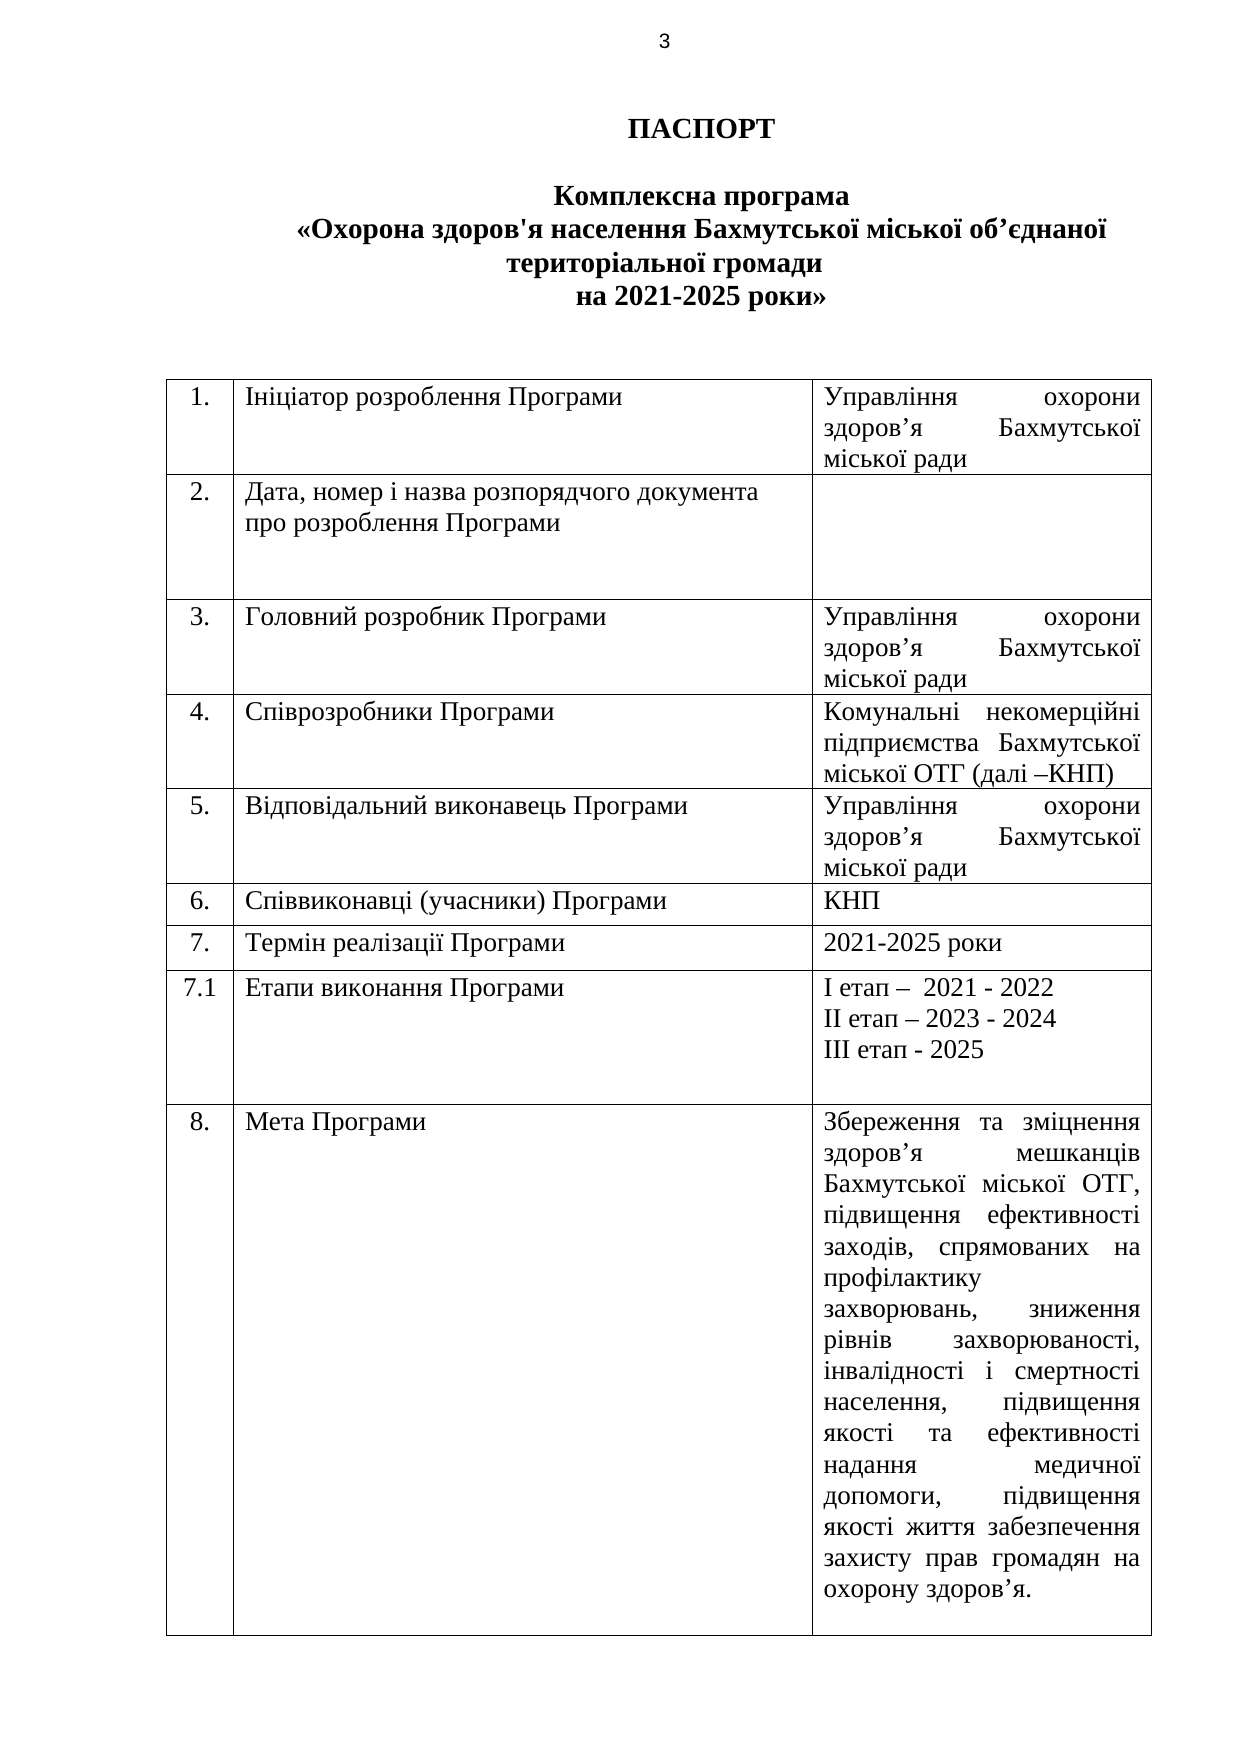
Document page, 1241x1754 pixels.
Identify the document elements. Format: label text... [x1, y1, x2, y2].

table_cell Співвиконавці (учасники) Програми [234, 884, 812, 925]
table_header Ініціатор розроблення Програми [234, 380, 812, 474]
table_cell Етапи виконання Програми [234, 971, 812, 1104]
table_cell Головний розробник Програми [234, 600, 812, 694]
table_cell Управління охорони здоров’я Бахмутської міської ради [813, 789, 1151, 883]
table_cell 8. [167, 1105, 233, 1634]
table_cell Збереження та зміцнення здоров’я мешканців Бахмутської міської ОТГ, підвищення ефективності заходів, спрямованих на профілактику захворювань, зниження рівнів захворюваності, інвалідності і смертності населення, підвищення якості та ефективності надання медичної допомоги, підвищення якості життя забезпечення захисту прав громадян на охорону здоров’я. [813, 1105, 1151, 1634]
table_cell 6. [167, 884, 233, 925]
table_cell Термін реалізації Програми [234, 926, 812, 969]
table_cell 4. [167, 695, 233, 788]
table_cell 2021-2025 роки [813, 926, 1151, 969]
table_cell 7. [167, 926, 233, 969]
table_cell Співрозробники Програми [234, 695, 812, 788]
text Комплексна програма [177, 178, 1152, 211]
table_cell 7.1 [167, 971, 233, 1104]
table_cell Управління охорони здоров’я Бахмутської міської ради [813, 600, 1151, 694]
table_cell 2. [167, 475, 233, 599]
table_cell Комунальні некомерційні підприємства Бахмутської міської ОТГ (далі –КНП) [813, 695, 1151, 788]
table_cell КНП [813, 884, 1151, 925]
text ПАСПОРТ [177, 111, 1152, 144]
table_cell Мета Програми [234, 1105, 812, 1634]
table_cell Дата, номер і назва розпорядчого документа про розроблення Програми [234, 475, 812, 599]
table_cell I етап – 2021 - 2022 II етап – 2023 - 2024 III етап - 2025 [813, 971, 1151, 1104]
table_cell [813, 475, 1151, 599]
table_cell 3. [167, 600, 233, 694]
table_header 1. [167, 380, 233, 474]
text «Охорона здоров'я населення Бахмутської міської об’єднаної територіальної громади [177, 211, 1152, 278]
table_header Управління охорони здоров’я Бахмутської міської ради [813, 380, 1151, 474]
table_cell Відповідальний виконавець Програми [234, 789, 812, 883]
text на 2021-2025 роки» [177, 278, 1152, 312]
table_cell 5. [167, 789, 233, 883]
